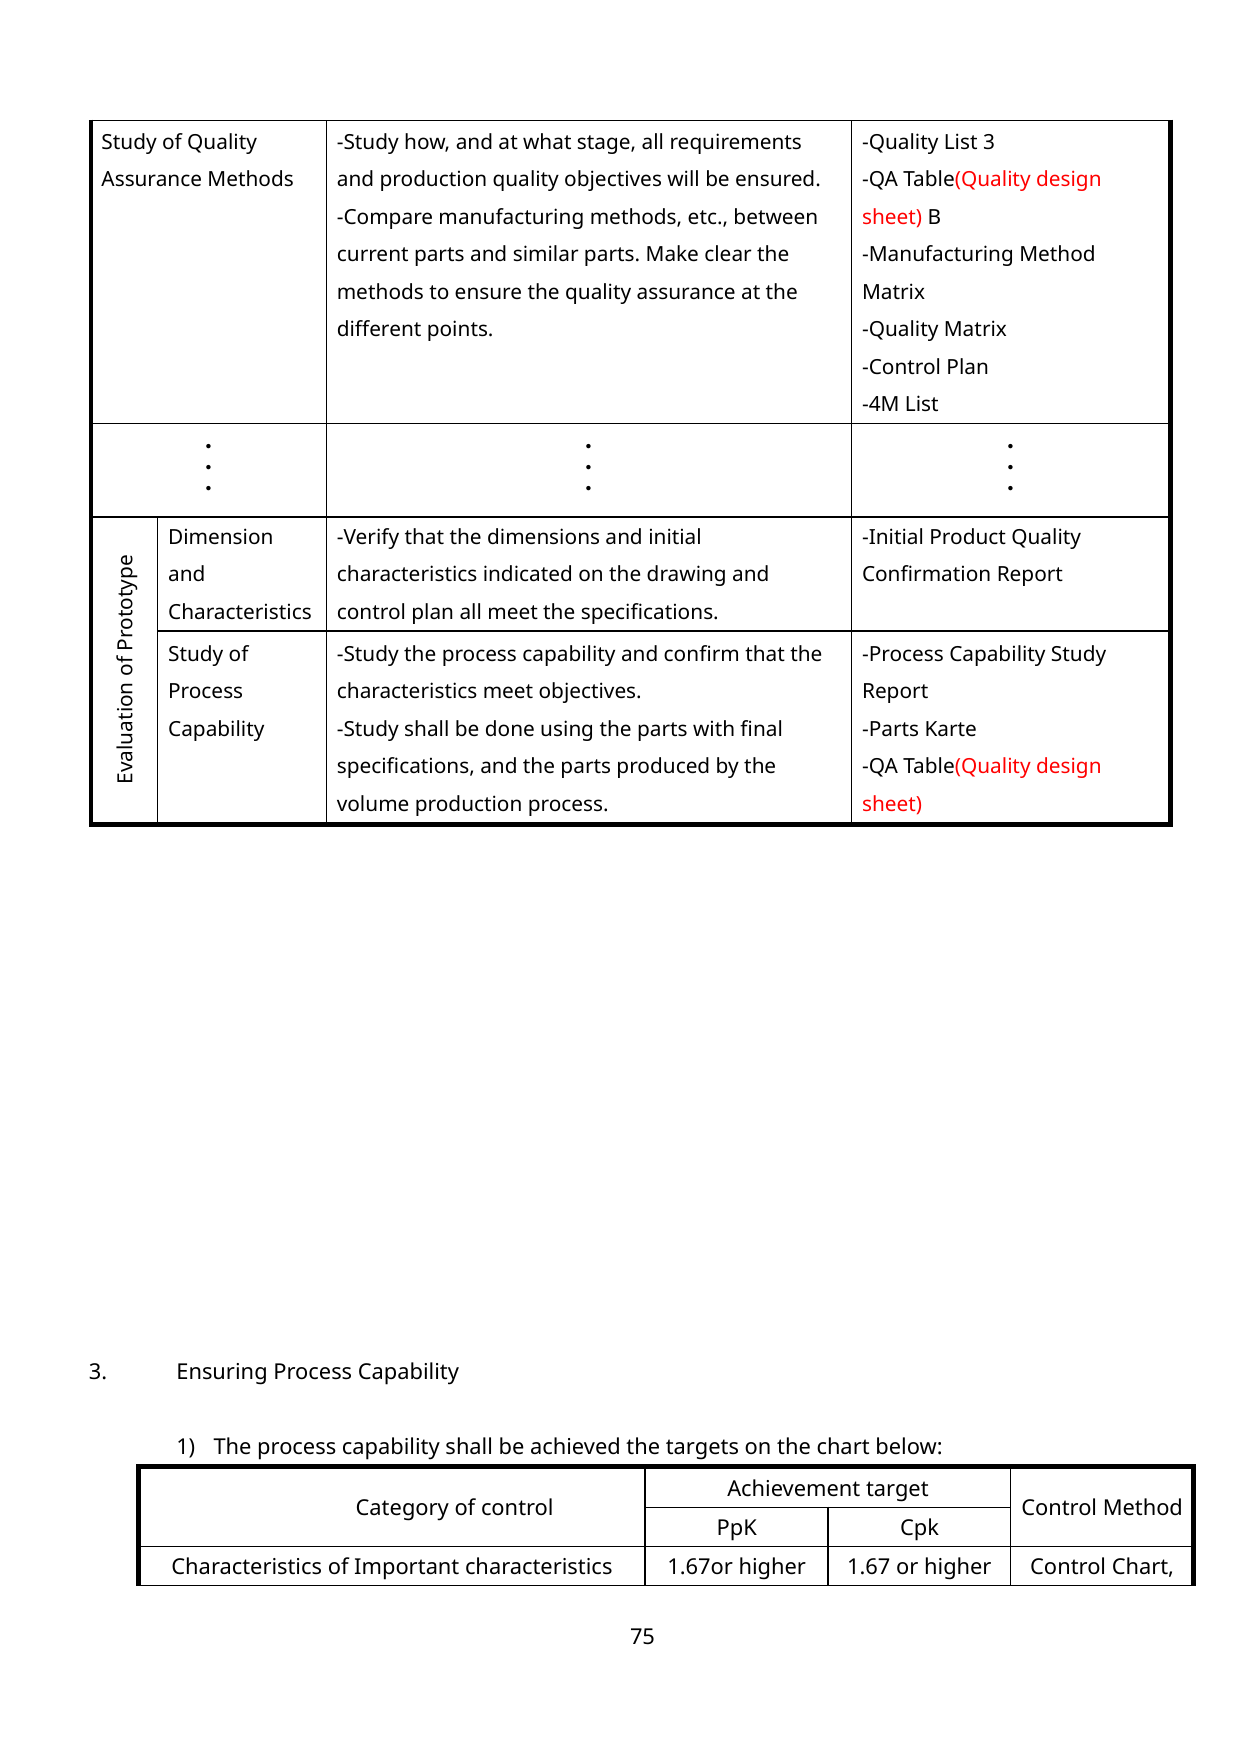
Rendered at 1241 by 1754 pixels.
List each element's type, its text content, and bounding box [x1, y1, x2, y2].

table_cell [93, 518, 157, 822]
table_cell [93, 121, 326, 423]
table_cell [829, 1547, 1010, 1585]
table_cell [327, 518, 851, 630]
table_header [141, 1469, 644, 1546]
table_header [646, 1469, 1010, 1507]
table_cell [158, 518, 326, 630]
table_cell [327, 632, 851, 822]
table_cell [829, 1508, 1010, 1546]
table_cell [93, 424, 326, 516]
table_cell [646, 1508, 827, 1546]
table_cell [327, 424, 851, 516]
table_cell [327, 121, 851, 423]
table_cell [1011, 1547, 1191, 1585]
text 3. Ensuring Process Capability [89, 1352, 1196, 1389]
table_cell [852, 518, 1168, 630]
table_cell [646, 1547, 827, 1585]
list The process capability shall be achieved the targets on the chart below: [176, 1427, 1196, 1464]
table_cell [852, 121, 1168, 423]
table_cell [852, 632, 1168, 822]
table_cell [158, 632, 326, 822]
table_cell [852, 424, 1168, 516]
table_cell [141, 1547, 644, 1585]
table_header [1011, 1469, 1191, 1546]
